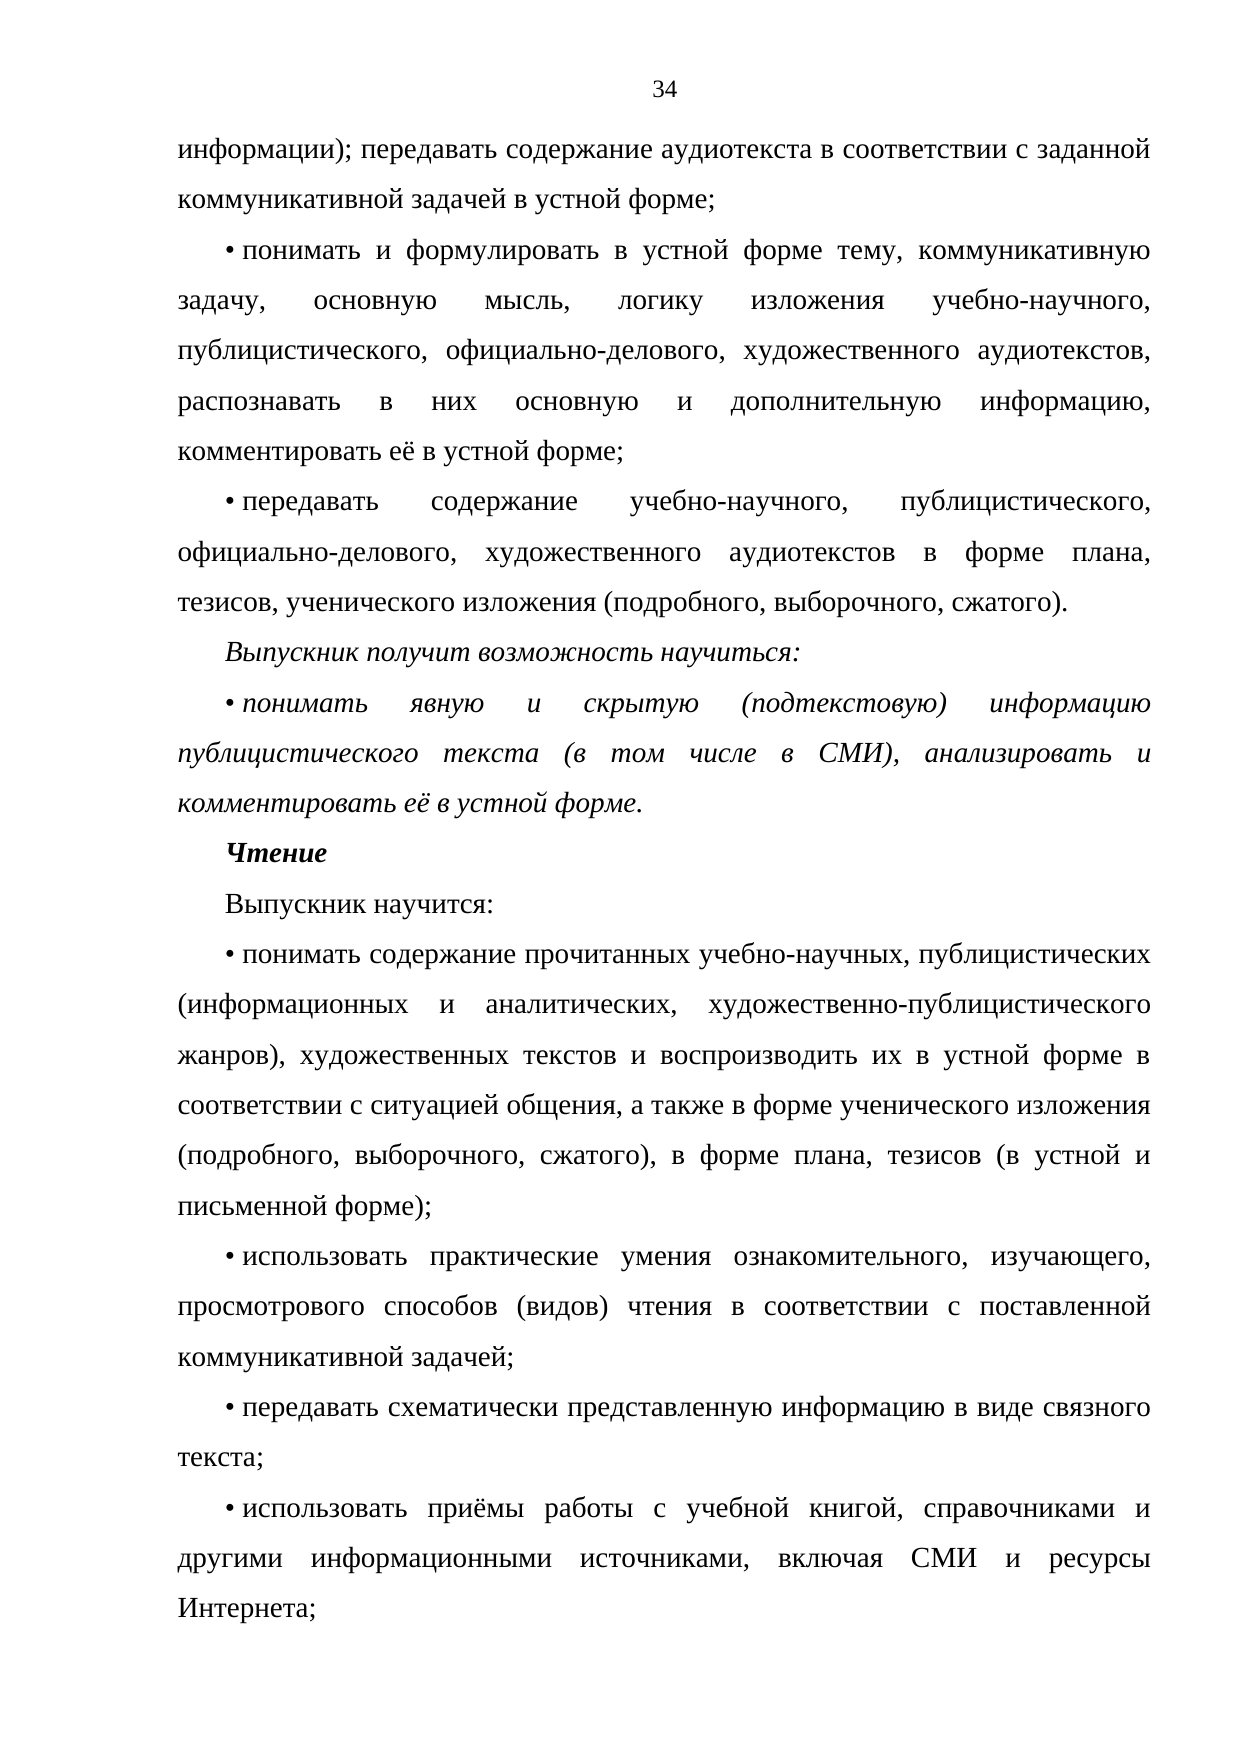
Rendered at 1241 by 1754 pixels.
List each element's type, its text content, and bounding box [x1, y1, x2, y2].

text • передавать схематически представленную информацию в виде связного текста; [177, 1389, 1152, 1473]
text • понимать содержание прочитанных учебно-научных, публицистических (информационных и аналитических, художественно-публицистического жанров), художественных текстов и воспроизводить их в устной форме в соответствии с ситуацией общения, а также в форме ученического изложения (подробного, выборочного, сжатого), в форме плана, тезисов (в устной и письменной форме); [177, 936, 1152, 1221]
text Выпускник научится: [177, 886, 1152, 919]
text • передавать содержание учебно-научного, публицистического, официально-делового, художественного аудиотекстов в форме плана, тезисов, ученического изложения (подробного, выборочного, сжатого). [177, 483, 1152, 618]
text • понимать явную и скрытую (подтекстовую) информацию публицистического текста (в том числе в СМИ), анализировать и комментировать её в устной форме. [177, 685, 1152, 819]
text Выпускник получит возможность научиться: [177, 634, 1152, 668]
text • использовать приёмы работы с учебной книгой, справочниками и другими информационными источниками, включая СМИ и ресурсы Интернета; [177, 1490, 1152, 1624]
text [177, 131, 1152, 215]
text • использовать практические умения ознакомительного, изучающего, просмотрового способов (видов) чтения в соответствии с поставленной коммуникативной задачей; [177, 1238, 1152, 1372]
text Чтение [177, 836, 1152, 869]
text • понимать и формулировать в устной форме тему, коммуникативную задачу, основную мысль, логику изложения учебно-научного, публицистического, официально-делового, художественного аудиотекстов, распознавать в них основную и дополнительную информацию, комментировать её в устной форме; [177, 232, 1152, 467]
